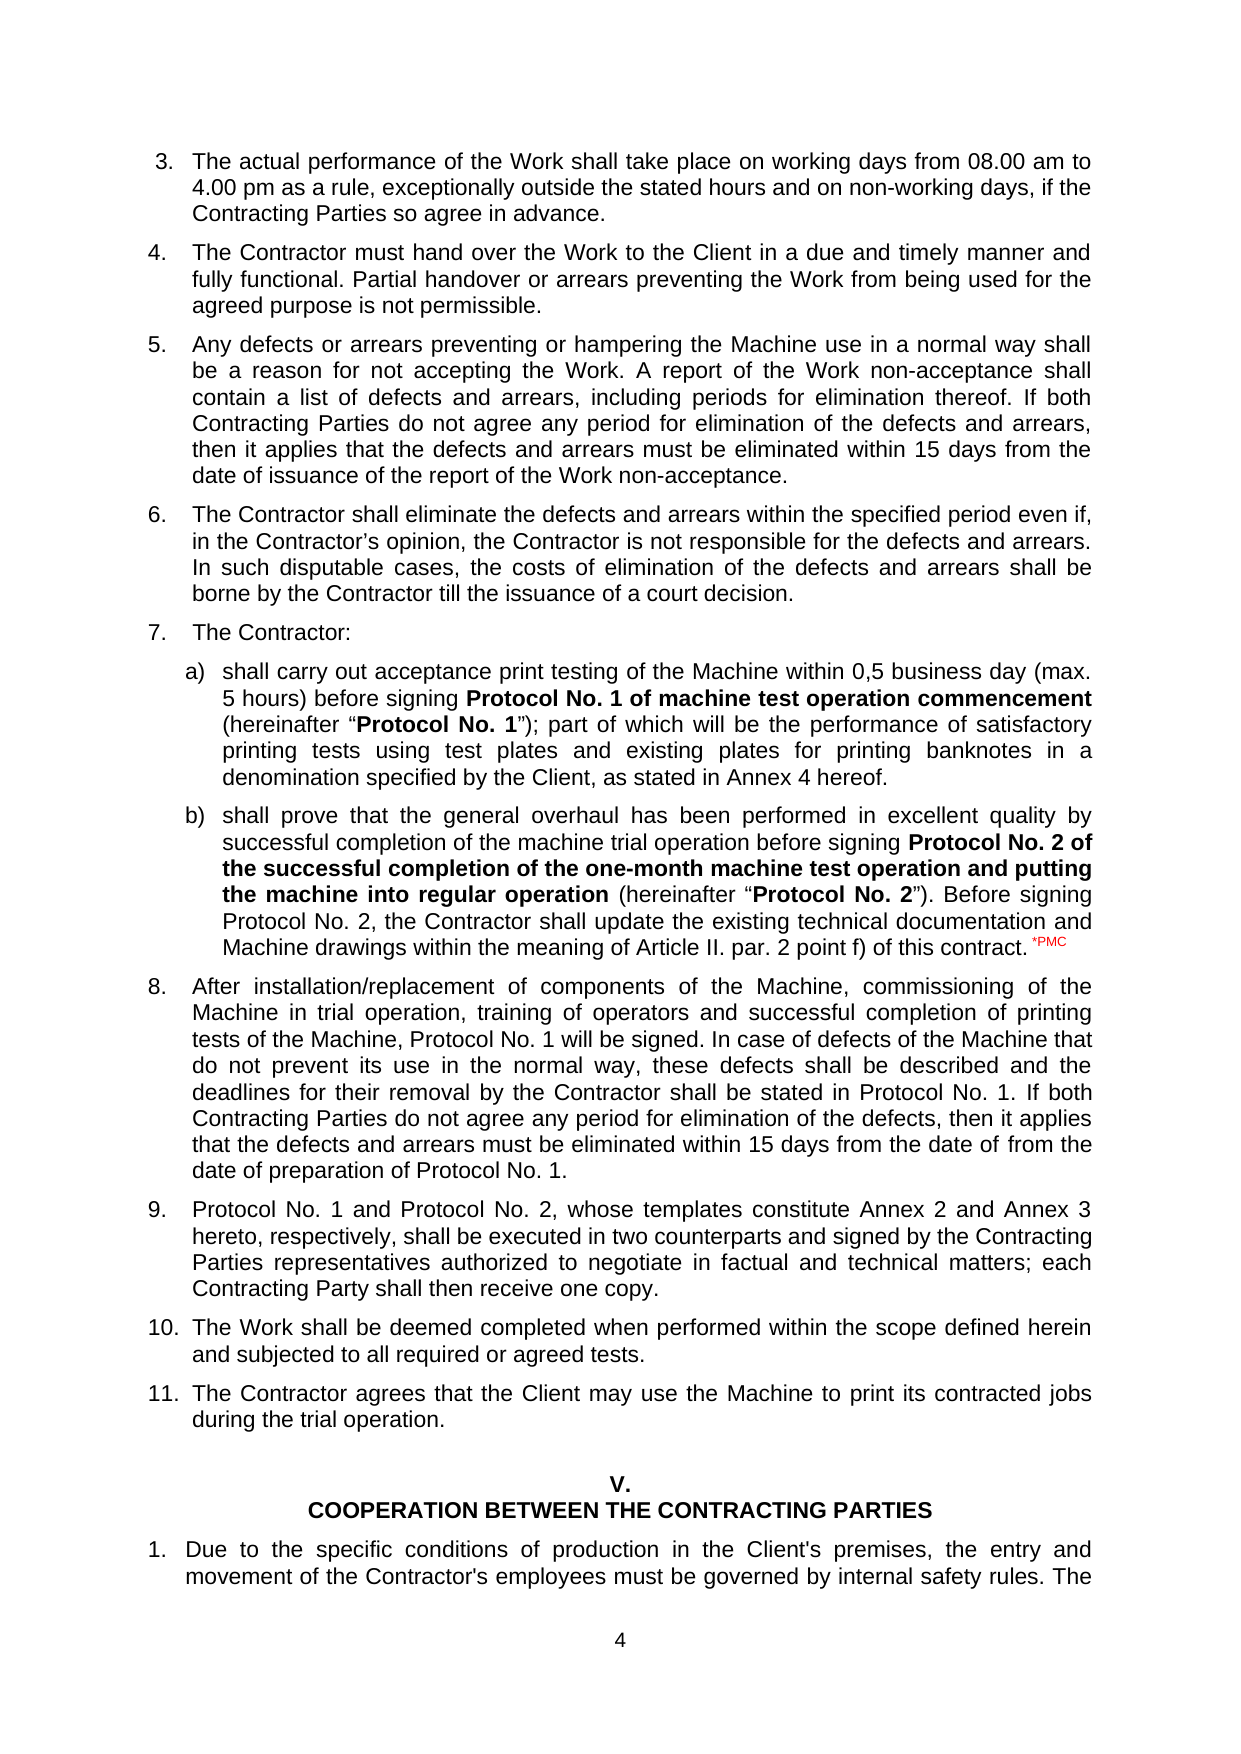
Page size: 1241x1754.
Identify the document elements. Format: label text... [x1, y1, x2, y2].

list shall carry out acceptance print testing of the Machine within 0,5 business day (max. 5 hours) before signing Protocol No. 1 of machine test operation commencement (hereinafter “Protocol No. 1”); part of which will be the performance of satisfactory printing tests using test plates and existing plates for printing banknotes in a denomination specified by the Client, as stated in Annex 4 hereof. [185, 658, 1093, 790]
text V. [148, 1471, 1093, 1497]
list After installation/replacement of components of the Machine, commissioning of the Machine in trial operation, training of operators and successful completion of printing tests of the Machine, Protocol No. 1 will be signed. In case of defects of the Machine that do not prevent its use in the normal way, these defects shall be described and the deadlines for their removal by the Contractor shall be stated in Protocol No. 1. If both Contracting Parties do not agree any period for elimination of the defects, then it applies that the defects and arrears must be eliminated within 15 days from the date of from the date of preparation of Protocol No. 1. [148, 973, 1093, 1184]
list Protocol No. 1 and Protocol No. 2, whose templates constitute Annex 2 and Annex 3 hereto, respectively, shall be executed in two counterparts and signed by the Contracting Parties representatives authorized to negotiate in factual and technical matters; each Contracting Party shall then receive one copy. [148, 1196, 1093, 1302]
list The Contractor shall eliminate the defects and arrears within the specified period even if, in the Contractor’s opinion, the Contractor is not responsible for the defects and arrears. In such disputable cases, the costs of elimination of the defects and arrears shall be borne by the Contractor till the issuance of a court decision. [148, 501, 1093, 607]
list The Contractor must hand over the Work to the Client in a due and timely manner and fully functional. Partial handover or arrears preventing the Work from being used for the agreed purpose is not permissible. [148, 239, 1093, 318]
list The actual performance of the Work shall take place on working days from 08.00 am to 4.00 pm as a rule, exceptionally outside the stated hours and on non-working days, if the Contracting Parties so agree in advance. [155, 148, 1093, 227]
list The Work shall be deemed completed when performed within the scope defined herein and subjected to all required or agreed tests. [148, 1314, 1093, 1367]
list The Contractor agrees that the Client may use the Machine to print its contracted jobs during the trial operation. [148, 1379, 1093, 1432]
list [148, 1536, 1093, 1589]
list shall prove that the general overhaul has been performed in excellent quality by successful completion of the machine trial operation before signing Protocol No. 2 of the successful completion of the one-month machine test operation and putting the machine into regular operation (hereinafter “Protocol No. 2”). Before signing Protocol No. 2, the Contractor shall update the existing technical documentation and Machine drawings within the meaning of Article II. par. 2 point f) of this contract. *PMC [185, 802, 1093, 961]
list Any defects or arrears preventing or hampering the Machine use in a normal way shall be a reason for not accepting the Work. A report of the Work non-acceptance shall contain a list of defects and arrears, including periods for elimination thereof. If both Contracting Parties do not agree any period for elimination of the defects and arrears, then it applies that the defects and arrears must be eliminated within 15 days from the date of issuance of the report of the Work non-acceptance. [148, 331, 1093, 489]
list The Contractor: [148, 619, 1093, 646]
text Cooperation between the Contracting Parties [148, 1497, 1093, 1524]
